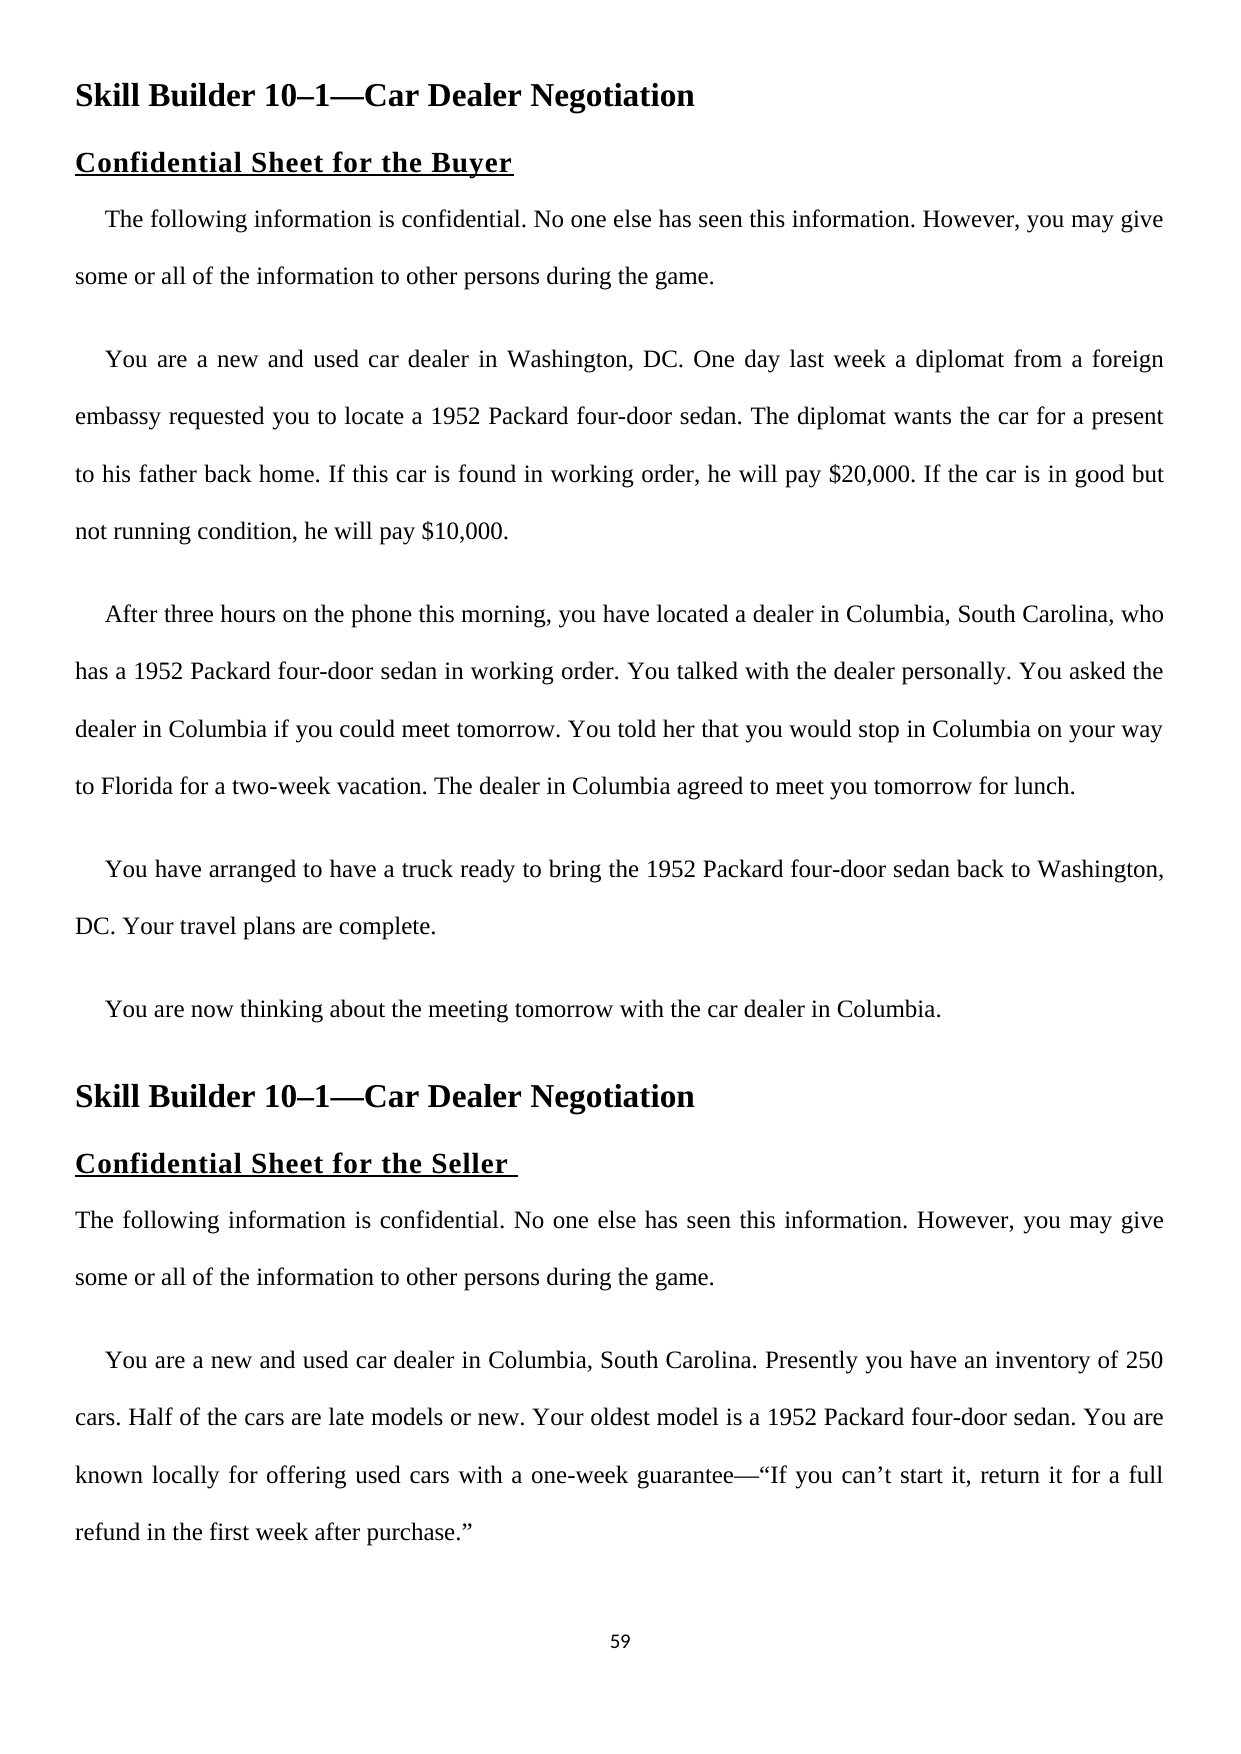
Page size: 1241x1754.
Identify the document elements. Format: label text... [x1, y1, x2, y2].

text Confidential Sheet for the Seller [75, 1146, 1165, 1180]
text After three hours on the phone this morning, you have located a dealer in Columbia, South Carolina, who has a 1952 Packard four-door sedan in working order. You talked with the dealer personally. You asked the dealer in Columbia if you could meet tomorrow. You told her that you would stop in Columbia on your way to Florida for a two-week vacation. The dealer in Columbia agreed to meet you tomorrow for lunch. [75, 599, 1165, 800]
text The following information is confidential. No one else has seen this information. However, you may give some or all of the information to other persons during the game. [75, 1205, 1165, 1291]
text You are a new and used car dealer in Washington, DC. One day last week a diplomat from a foreign embassy requested you to locate a 1952 Packard four-door sedan. The diplomat wants the car for a present to his father back home. If this car is found in working order, he will pay $20,000. If the car is in good but not running condition, he will pay $10,000. [75, 344, 1165, 545]
text You are now thinking about the meeting tomorrow with the car dealer in Columbia. [75, 994, 1165, 1022]
text The following information is confidential. No one else has seen this information. However, you may give some or all of the information to other persons during the game. [75, 204, 1165, 290]
text Confidential Sheet for the Buyer [75, 145, 1165, 178]
text You are a new and used car dealer in Columbia, South Carolina. Presently you have an inventory of 250 cars. Half of the cars are late models or new. Your oldest model is a 1952 Packard four-door sedan. You are known locally for offering used cars with a one-week guarantee—“If you can’t start it, return it for a full refund in the first week after purchase.” [75, 1345, 1165, 1546]
list Skill Builder 10–1—Car Dealer Negotiation [75, 75, 1165, 113]
list Skill Builder 10–1—Car Dealer Negotiation [75, 1076, 1165, 1114]
text You have arranged to have a truck ready to bring the 1952 Packard four-door sedan back to Washington, DC. Your travel plans are complete. [75, 854, 1165, 940]
